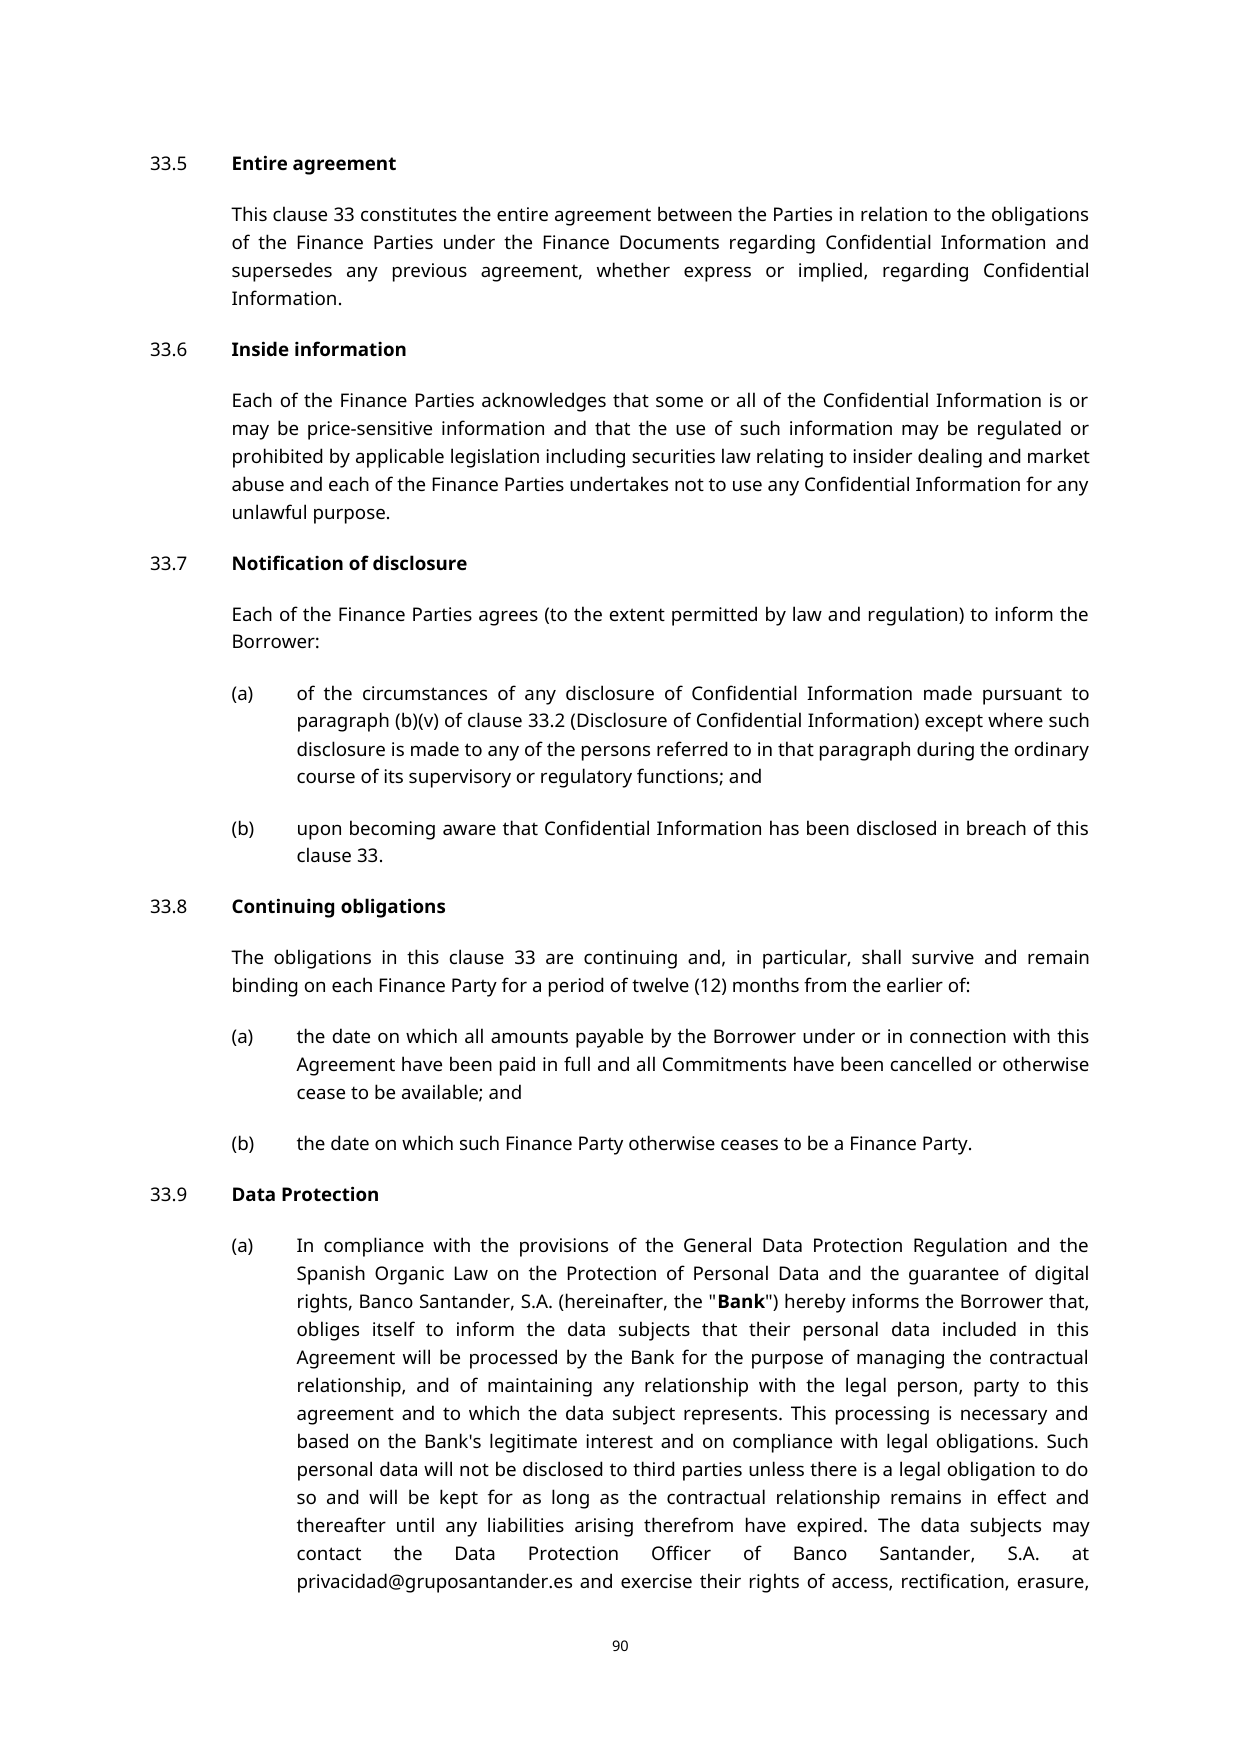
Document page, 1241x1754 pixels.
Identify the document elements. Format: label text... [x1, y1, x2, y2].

text Each of the Finance Parties agrees (to the extent permitted by law and regulation) to inform the Borrower: [231, 601, 1090, 654]
text of the circumstances of any disclosure of Confidential Information made pursuant to paragraph ‎(b)‎(v) of clause ‎33.2 (Disclosure of Confidential Information) except where such disclosure is made to any of the persons referred to in that paragraph during the ordinary course of its supervisory or regulatory functions; and [231, 680, 1090, 789]
text Notification of disclosure [150, 550, 1090, 575]
text This clause ‎33 constitutes the entire agreement between the Parties in relation to the obligations of the Finance Parties under the Finance Documents regarding Confidential Information and supersedes any previous agreement, whether express or implied, regarding Confidential Information. [231, 201, 1090, 311]
text the date on which all amounts payable by the Borrower under or in connection with this Agreement have been paid in full and all Commitments have been cancelled or otherwise cease to be available; and [231, 1024, 1090, 1105]
text Each of the Finance Parties acknowledges that some or all of the Confidential Information is or may be price-sensitive information and that the use of such information may be regulated or prohibited by applicable legislation including securities law relating to insider dealing and market abuse and each of the Finance Parties undertakes not to use any Confidential Information for any unlawful purpose. [231, 387, 1090, 524]
text Inside information [150, 336, 1090, 361]
text upon becoming aware that Confidential Information has been disclosed in breach of this clause ‎33. [231, 815, 1090, 868]
text The obligations in this clause 33 are continuing and, in particular, shall survive and remain binding on each Finance Party for a period of twelve (12) months from the earlier of: [231, 945, 1090, 998]
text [231, 1232, 1090, 1594]
text Data Protection [150, 1182, 1090, 1207]
text Entire agreement [150, 150, 1090, 176]
text Continuing obligations [150, 894, 1090, 919]
text the date on which such Finance Party otherwise ceases to be a Finance Party. [231, 1131, 1090, 1156]
